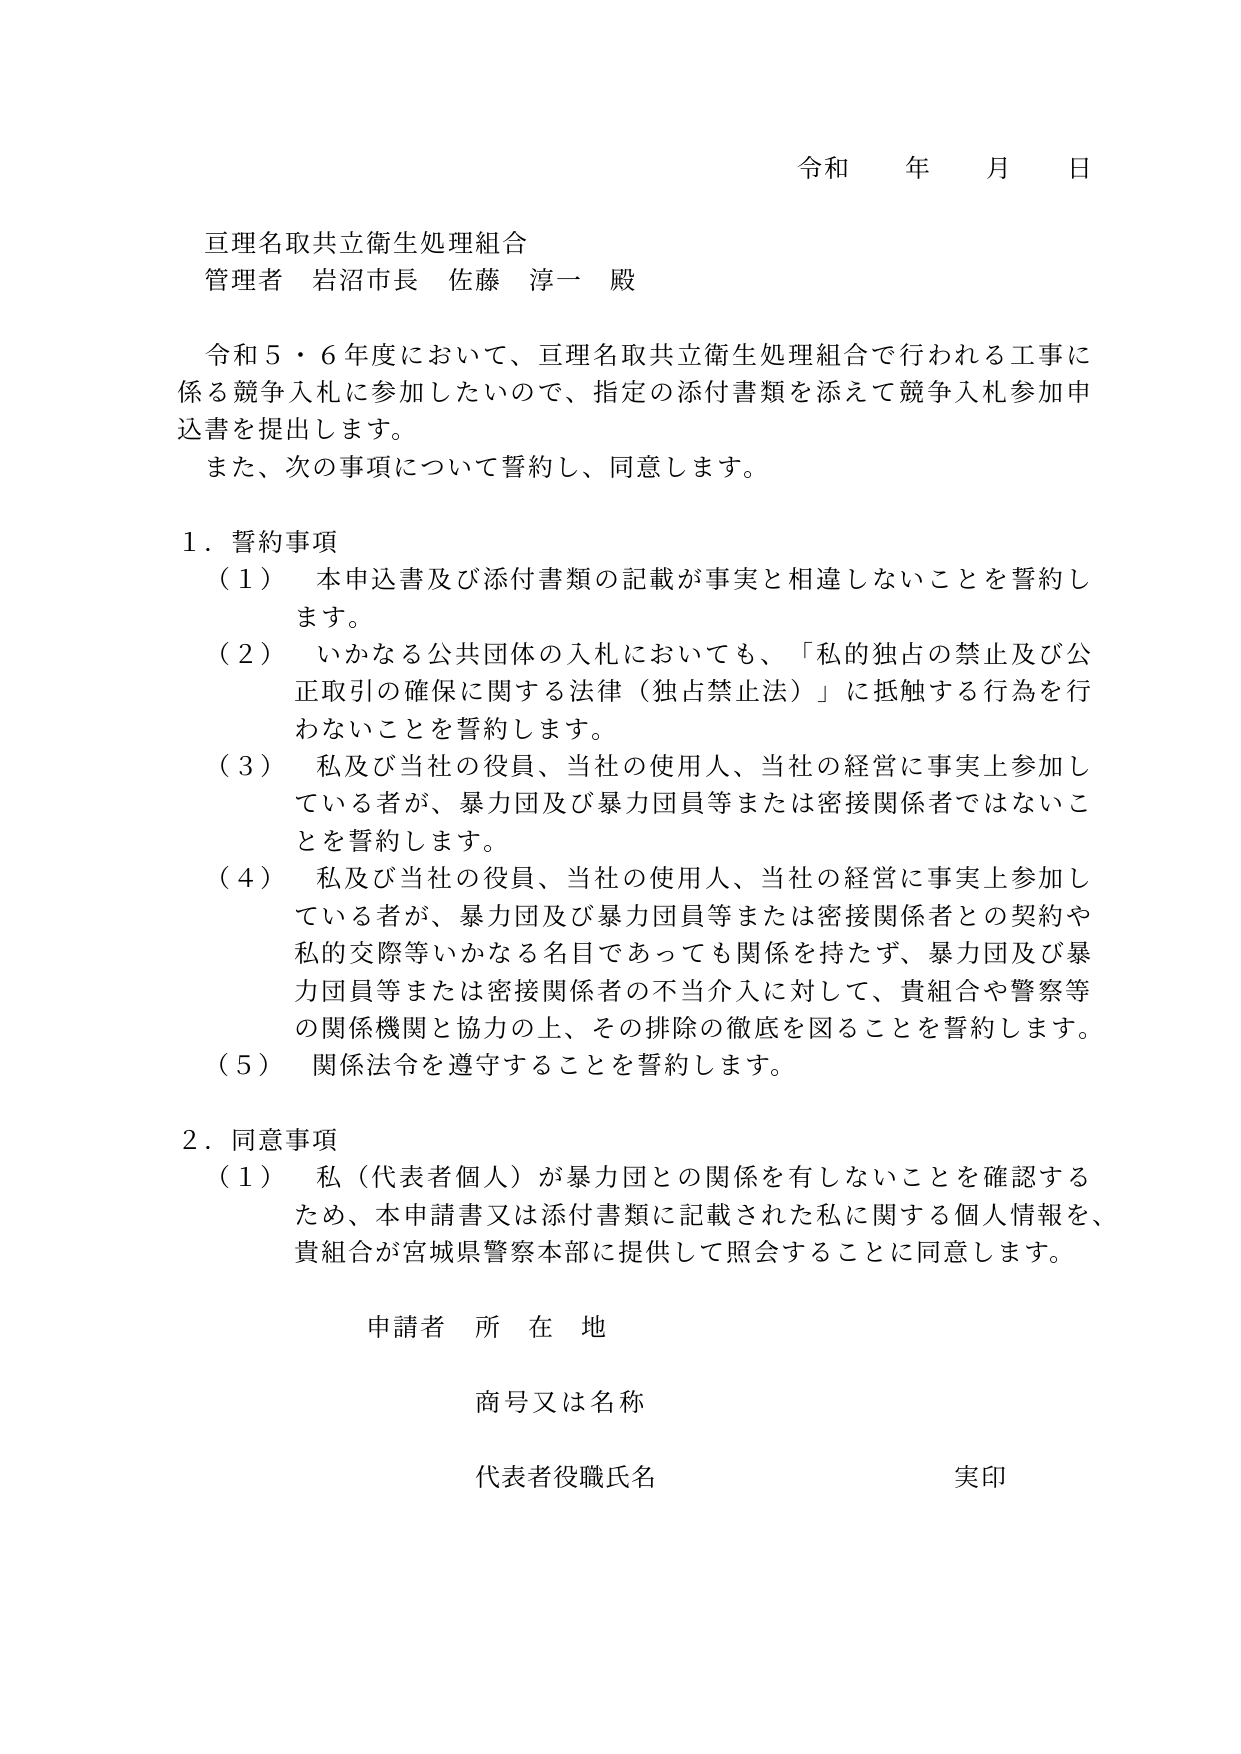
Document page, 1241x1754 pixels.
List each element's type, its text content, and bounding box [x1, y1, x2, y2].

text （１） 本申込書及び添付書類の記載が事実と相違しないことを誓約します｡ [177, 559, 1092, 634]
text 管理者 岩沼市長 佐藤 淳一 殿 [177, 260, 1092, 297]
text （５） 関係法令を遵守することを誓約します。 [177, 1045, 1092, 1083]
text （４） 私及び当社の役員、当社の使用人、当社の経営に事実上参加している者が、暴力団及び暴力団員等または密接関係者との契約や私的交際等いかなる名目であっても関係を持たず、暴力団及び暴力団員等または密接関係者の不当介入に対して、貴組合や警察等の関係機関と協力の上、その排除の徹底を図ることを誓約します｡ [177, 858, 1092, 1045]
text 令和 年 月 日 [177, 148, 1092, 185]
text （２） いかなる公共団体の入札においても、「私的独占の禁止及び公正取引の確保に関する法律（独占禁止法）」に抵触する行為を行わないことを誓約します｡ [177, 634, 1092, 746]
text （３） 私及び当社の役員、当社の使用人、当社の経営に事実上参加している者が、暴力団及び暴力団員等または密接関係者ではないことを誓約します｡ [177, 746, 1092, 858]
text 商号又は名称 [177, 1382, 1092, 1419]
text １．誓約事項 [177, 522, 1092, 559]
text 令和５・６年度において、亘理名取共立衛生処理組合で行われる工事に係る競争入札に参加したいので、指定の添付書類を添えて競争入札参加申込書を提出します。 [177, 335, 1092, 447]
text ２．同意事項 [177, 1120, 1092, 1157]
text 代表者役職氏名 実印 [177, 1457, 1092, 1494]
text また、次の事項について誓約し、同意します。 [177, 447, 1092, 484]
text （１） 私（代表者個人）が暴力団との関係を有しないことを確認するため、本申請書又は添付書類に記載された私に関する個人情報を、貴組合が宮城県警察本部に提供して照会することに同意します。 [177, 1157, 1092, 1269]
text 申請者 所在地 [177, 1307, 1092, 1344]
text 亘理名取共立衛生処理組合 [177, 222, 1092, 260]
